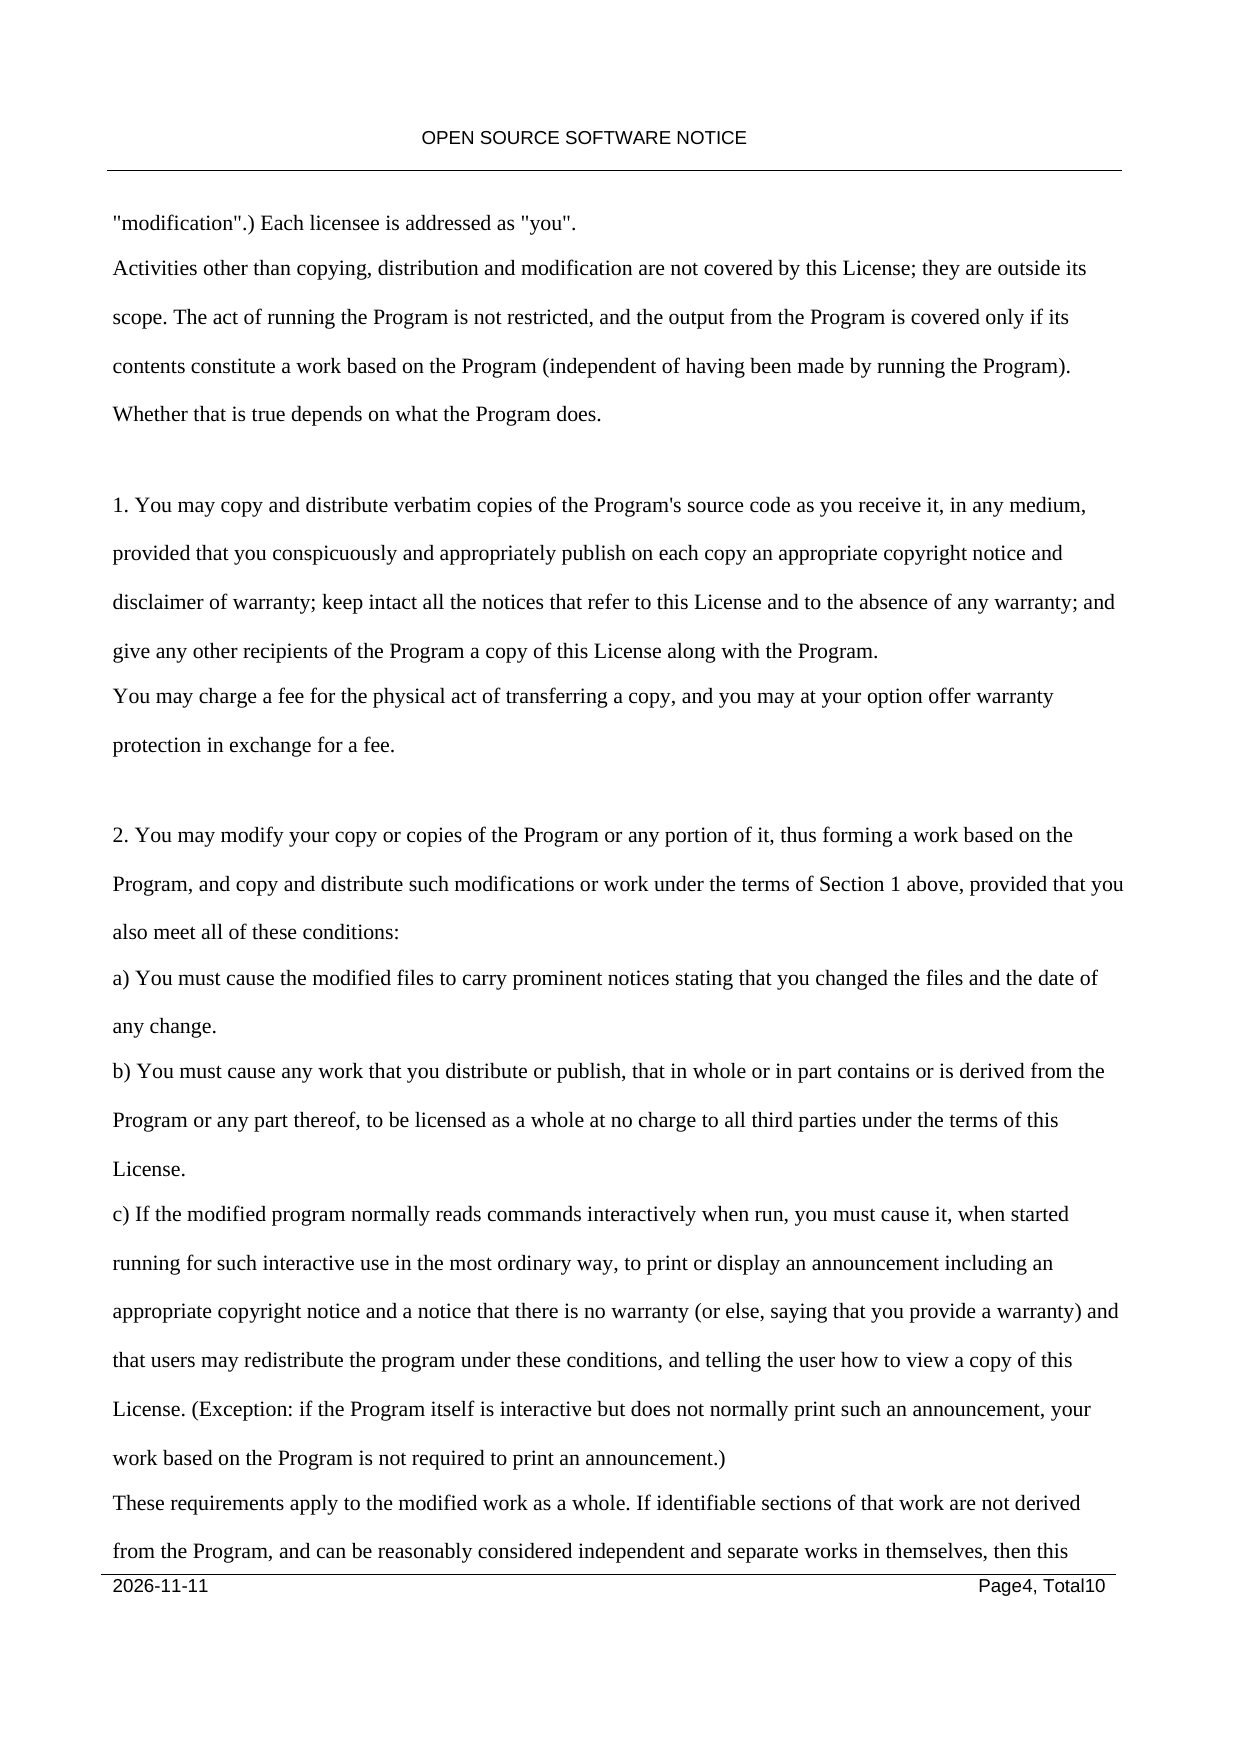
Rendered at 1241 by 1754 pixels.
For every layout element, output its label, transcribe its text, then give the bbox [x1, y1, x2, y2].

text Activities other than copying, distribution and modification are not covered by this License; they are outside its scope. The act of running the Program is not restricted, and the output from the Program is covered only if its contents constitute a work based on the Program (independent of having been made by running the Program). Whether that is true depends on what the Program does. [112, 251, 1128, 430]
text b) You must cause any work that you distribute or publish, that in whole or in part contains or is derived from the Program or any part thereof, to be licensed as a whole at no charge to all third parties under the terms of this License. [112, 1055, 1128, 1185]
text a) You must cause the modified files to carry prominent notices stating that you changed the files and the date of any change. [112, 961, 1128, 1042]
text You may charge a fee for the physical act of transferring a copy, and you may at your option offer warranty protection in exchange for a fee. [112, 679, 1128, 761]
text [112, 1486, 1128, 1567]
text 1. You may copy and distribute verbatim copies of the Program's source code as you receive it, in any medium, provided that you conspicuously and appropriately publish on each copy an appropriate copyright notice and disclaimer of warranty; keep intact all the notices that refer to this License and to the absence of any warranty; and give any other recipients of the Program a copy of this License along with the Program. [112, 488, 1128, 667]
text 2. You may modify your copy or copies of the Program or any portion of it, thus forming a work based on the Program, and copy and distribute such modifications or work under the terms of Section 1 above, provided that you also meet all of these conditions: [112, 818, 1128, 948]
text c) If the modified program normally reads commands interactively when run, you must cause it, when started running for such interactive use in the most ordinary way, to print or display an announcement including an appropriate copyright notice and a notice that there is no warranty (or else, saying that you provide a warranty) and that users may redistribute the program under these conditions, and telling the user how to view a copy of this License. (Exception: if the Program itself is interactive but does not normally print such an announcement, your work based on the Program is not required to print an announcement.) [112, 1197, 1128, 1473]
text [112, 206, 1128, 239]
